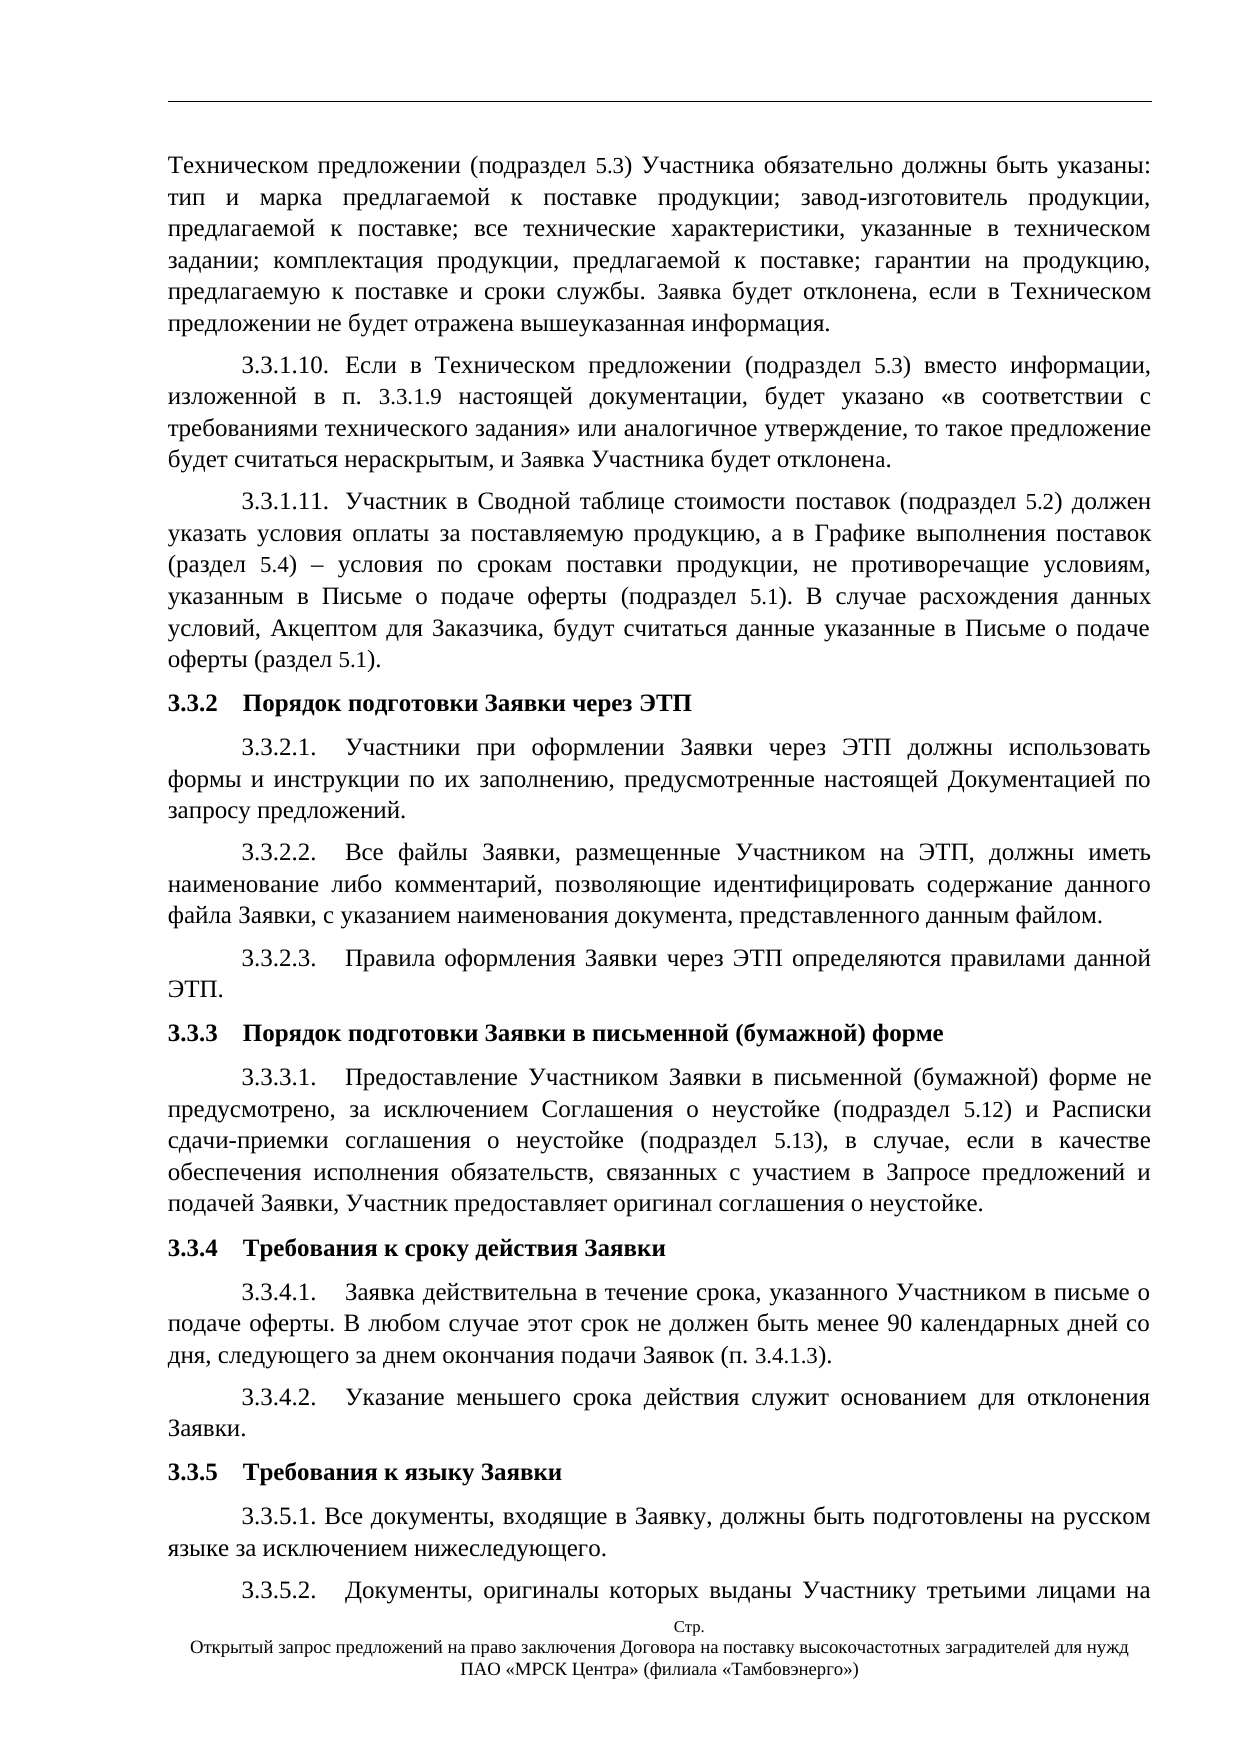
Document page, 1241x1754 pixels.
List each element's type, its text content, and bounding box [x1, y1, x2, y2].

list Все файлы Заявки, размещенные Участником на ЭТП, должны иметь наименование либо комментарий, позволяющие идентифицировать содержание данного файла Заявки, с указанием наименования документа, представленного данным файлом. [168, 837, 1152, 929]
list Предоставление Участником Заявки в письменной (бумажной) форме не предусмотрено, за исключением Соглашения о неустойке (подраздел 5.12) и Расписки сдачи-приемки соглашения о неустойке (подраздел 5.13), в случае, если в качестве обеспечения исполнения обязательств, связанных с участием в Запросе предложений и подачей Заявки, Участник предоставляет оригинал соглашения о неустойке. [168, 1062, 1152, 1217]
subtitle Порядок подготовки Заявки через ЭТП [168, 688, 1152, 717]
list Участники при оформлении Заявки через ЭТП должны использовать формы и инструкции по их заполнению, предусмотренные настоящей Документацией по запросу предложений. [168, 732, 1152, 824]
text 3.3.5.1. Все документы, входящие в Заявку, должны быть подготовлены на русском языке за исключением нижеследующего. [168, 1501, 1152, 1562]
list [168, 150, 1152, 337]
subtitle Требования к языку Заявки [168, 1457, 1152, 1486]
list Указание меньшего срока действия служит основанием для отклонения Заявки. [168, 1382, 1151, 1442]
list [168, 1575, 1152, 1604]
subtitle Порядок подготовки Заявки в письменной (бумажной) форме [168, 1018, 1152, 1047]
list Участник в Сводной таблице стоимости поставок (подраздел 5.2) должен указать условия оплаты за поставляемую продукцию, а в Графике выполнения поставок (раздел 5.4) – условия по срокам поставки продукции, не противоречащие условиям, указанным в Письме о подаче оферты (подраздел 5.1). В случае расхождения данных условий, Акцептом для Заказчика, будут считаться данные указанные в Письме о подаче оферты (раздел 5.1). [168, 486, 1152, 673]
list Заявка действительна в течение срока, указанного Участником в письме о подаче оферты. В любом случае этот срок не должен быть менее 90 календарных дней со дня, следующего за днем окончания подачи Заявок (п. 3.4.1.3). [168, 1277, 1151, 1368]
list Если в Техническом предложении (подраздел 5.3) вместо информации, изложенной в п. 3.3.1.9 настоящей документации, будет указано «в соответствии с требованиями технического задания» или аналогичное утверждение, то такое предложение будет считаться нераскрытым, и Заявка Участника будет отклонена. [168, 350, 1152, 473]
list Правила оформления Заявки через ЭТП определяются правилами данной ЭТП. [168, 943, 1152, 1003]
subtitle Требования к сроку действия Заявки [168, 1233, 1152, 1261]
